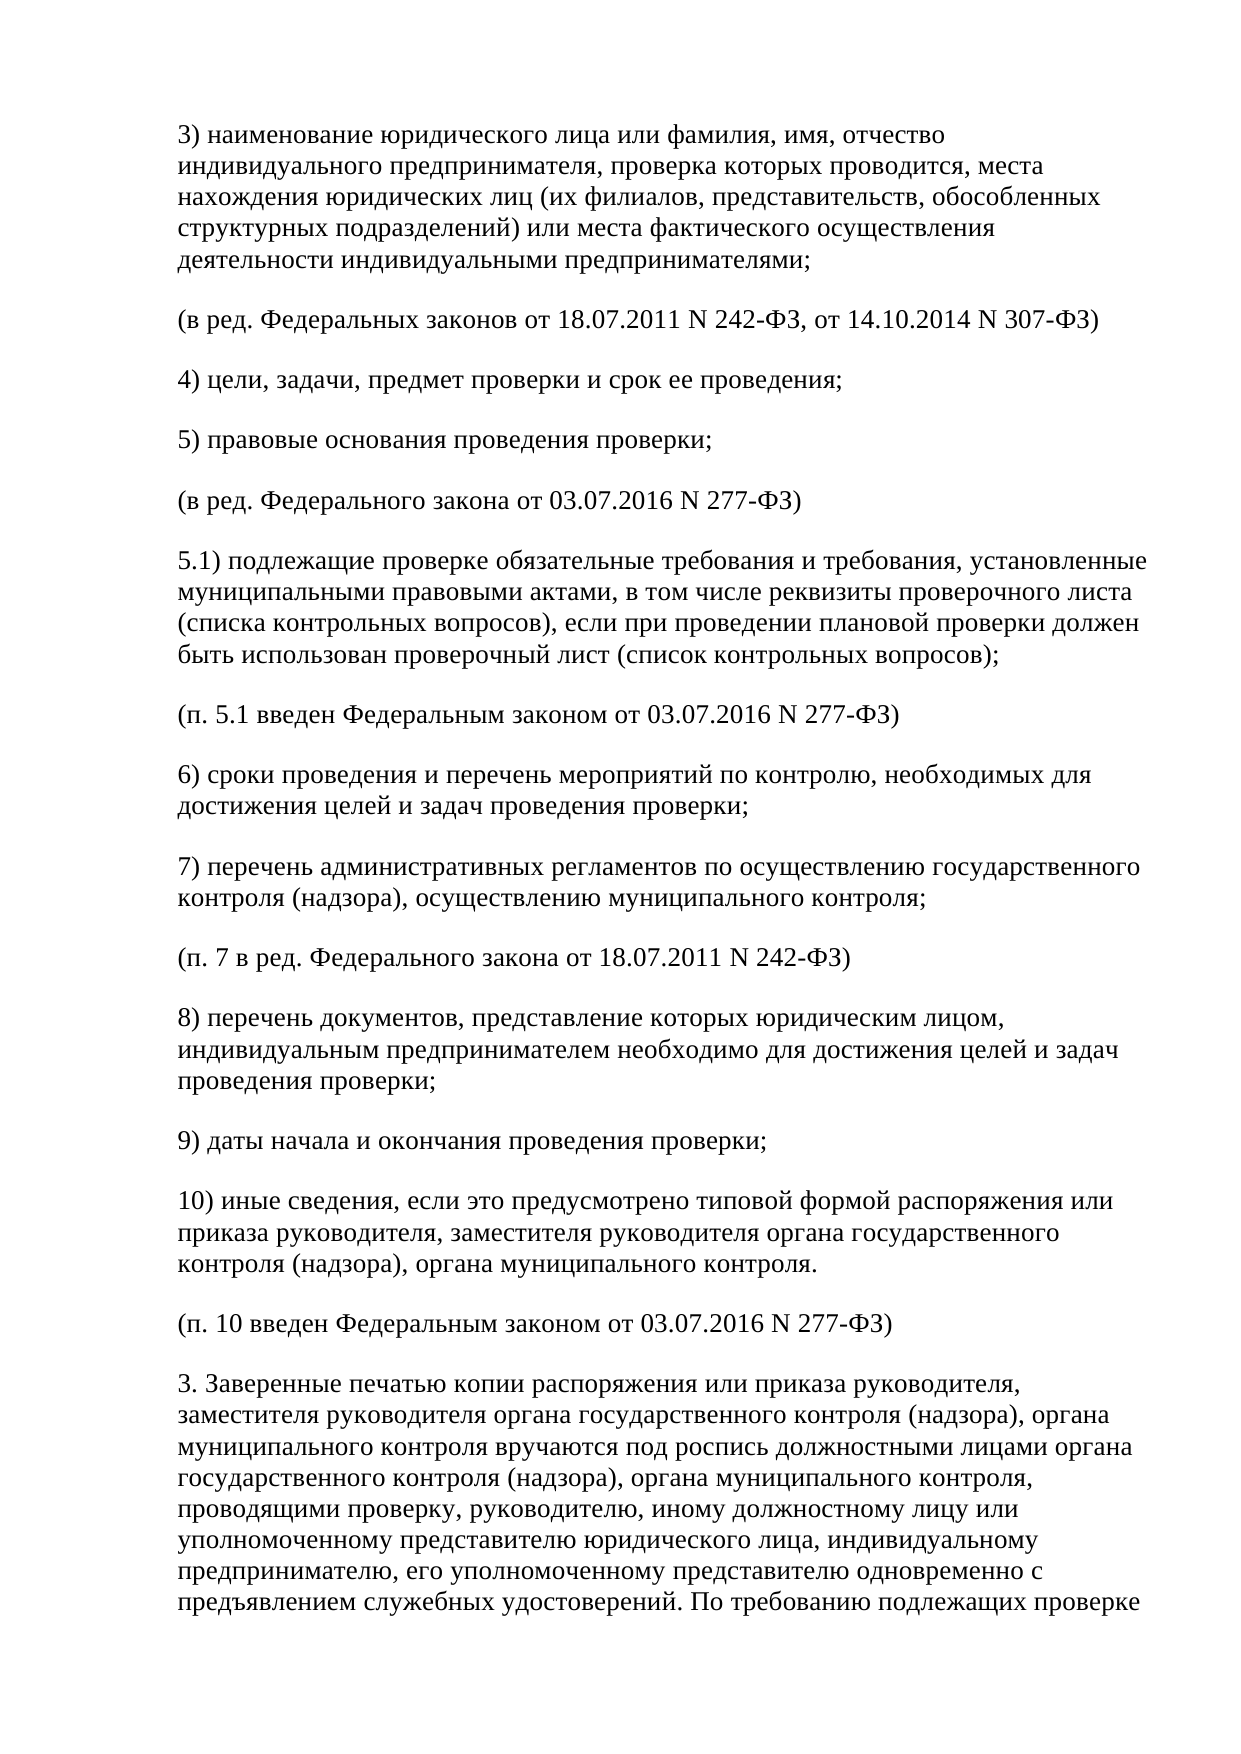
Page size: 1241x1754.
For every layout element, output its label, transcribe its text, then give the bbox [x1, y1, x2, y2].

text (в ред. Федерального закона от 03.07.2016 N 277-ФЗ) [177, 484, 1152, 515]
text (п. 5.1 введен Федеральным законом от 03.07.2016 N 277-ФЗ) [177, 698, 1152, 729]
text 6) сроки проведения и перечень мероприятий по контролю, необходимых для достижения целей и задач проведения проверки; [177, 758, 1152, 821]
text 4) цели, задачи, предмет проверки и срок ее проведения; [177, 363, 1152, 394]
text 3) наименование юридического лица или фамилия, имя, отчество индивидуального предпринимателя, проверка которых проводится, места нахождения юридических лиц (их филиалов, представительств, обособленных структурных подразделений) или места фактического осуществления деятельности индивидуальными предпринимателями; [177, 118, 1152, 274]
text 5.1) подлежащие проверке обязательные требования и требования, установленные муниципальными правовыми актами, в том числе реквизиты проверочного листа (списка контрольных вопросов), если при проведении плановой проверки должен быть использован проверочный лист (список контрольных вопросов); [177, 544, 1152, 669]
text (п. 10 введен Федеральным законом от 03.07.2016 N 277-ФЗ) [177, 1307, 1152, 1338]
text (п. 7 в ред. Федерального закона от 18.07.2011 N 242-ФЗ) [177, 941, 1152, 972]
text 10) иные сведения, если это предусмотрено типовой формой распоряжения или приказа руководителя, заместителя руководителя органа государственного контроля (надзора), органа муниципального контроля. [177, 1184, 1152, 1278]
text 9) даты начала и окончания проведения проверки; [177, 1124, 1152, 1155]
text (в ред. Федеральных законов от 18.07.2011 N 242-ФЗ, от 14.10.2014 N 307-ФЗ) [177, 303, 1152, 334]
text 5) правовые основания проведения проверки; [177, 424, 1152, 455]
text 7) перечень административных регламентов по осуществлению государственного контроля (надзора), осуществлению муниципального контроля; [177, 850, 1152, 912]
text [177, 1367, 1152, 1617]
text 8) перечень документов, представление которых юридическим лицом, индивидуальным предпринимателем необходимо для достижения целей и задач проведения проверки; [177, 1002, 1152, 1095]
